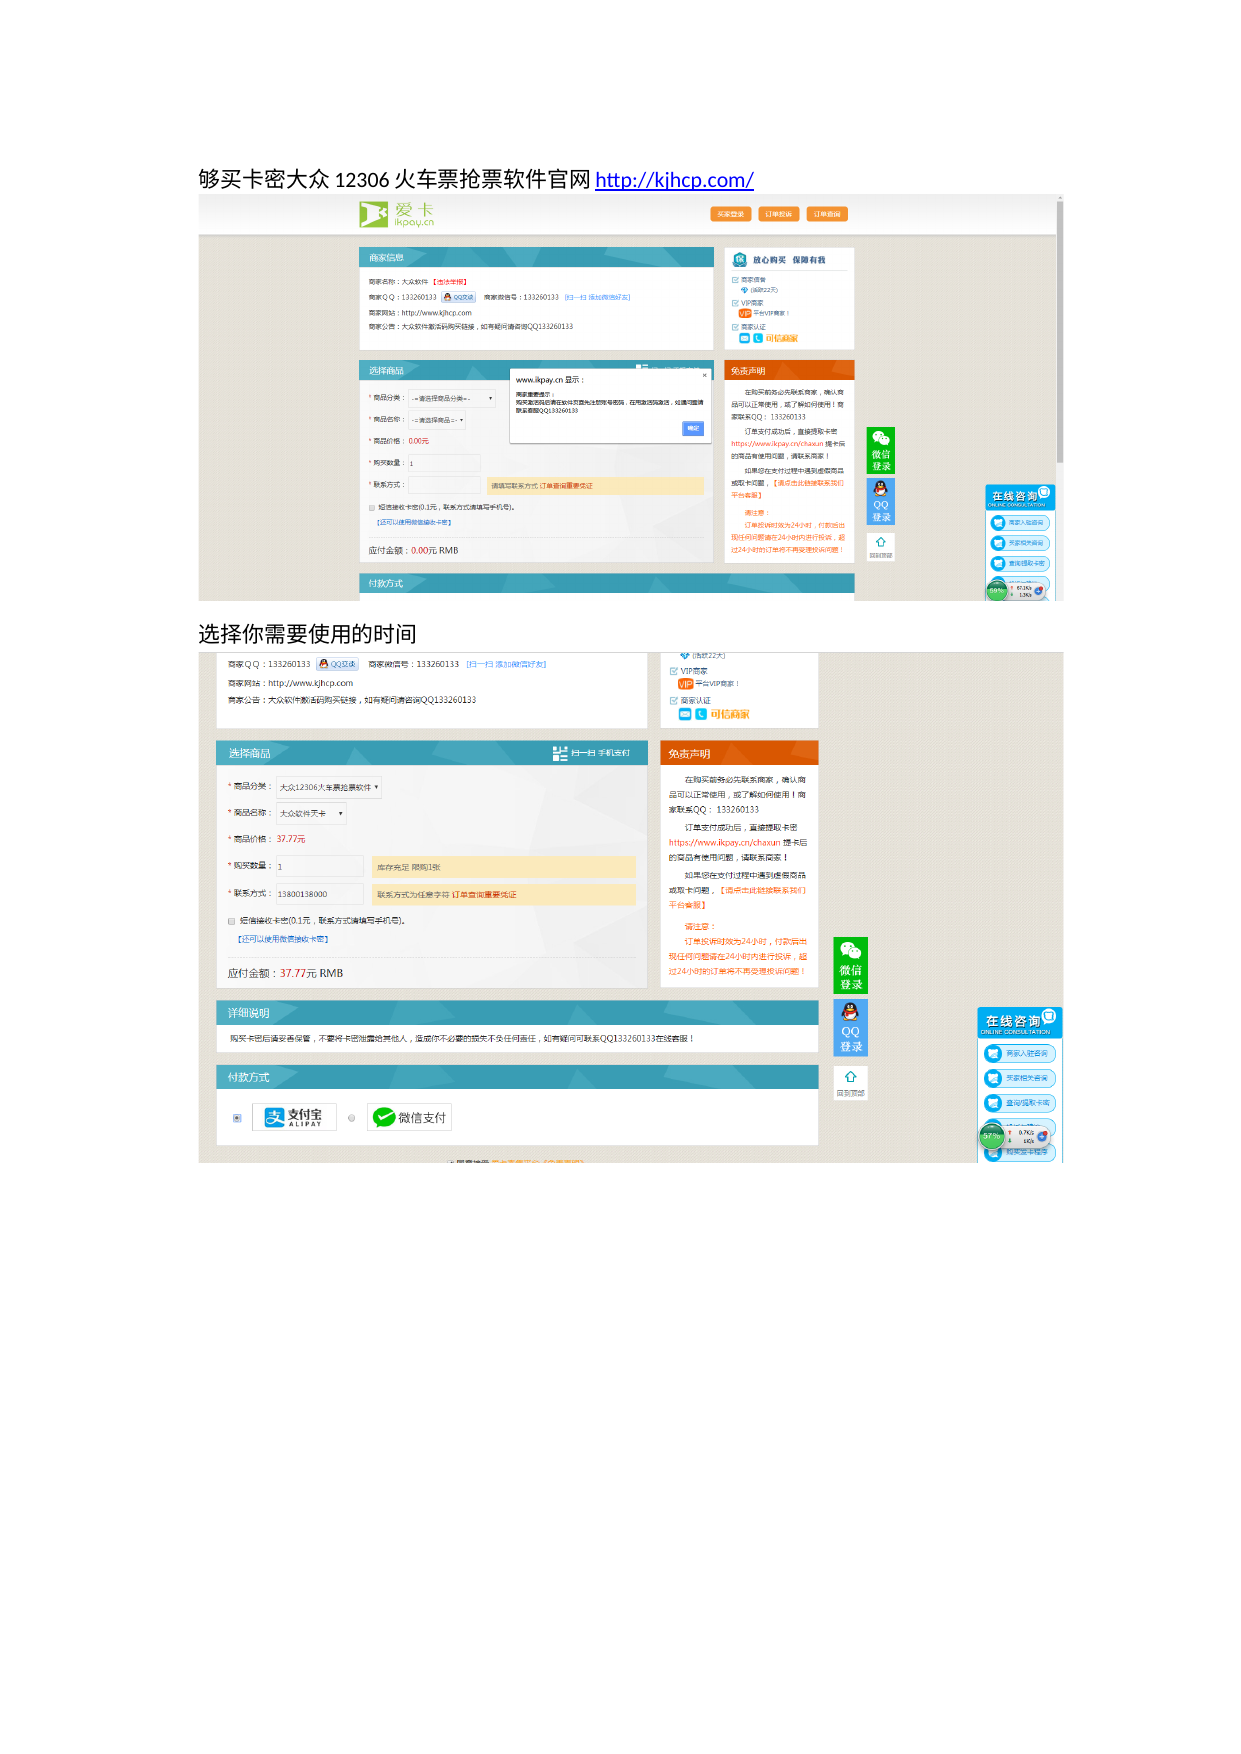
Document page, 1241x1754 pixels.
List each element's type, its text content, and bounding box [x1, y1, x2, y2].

text 选择你需要使用的时间 [187, 617, 1053, 649]
picture [198, 194, 1064, 601]
text 够买卡密大众12306火车票抢票软件官网http://kjhcp.com/ [187, 162, 1053, 194]
picture [198, 649, 1064, 1163]
